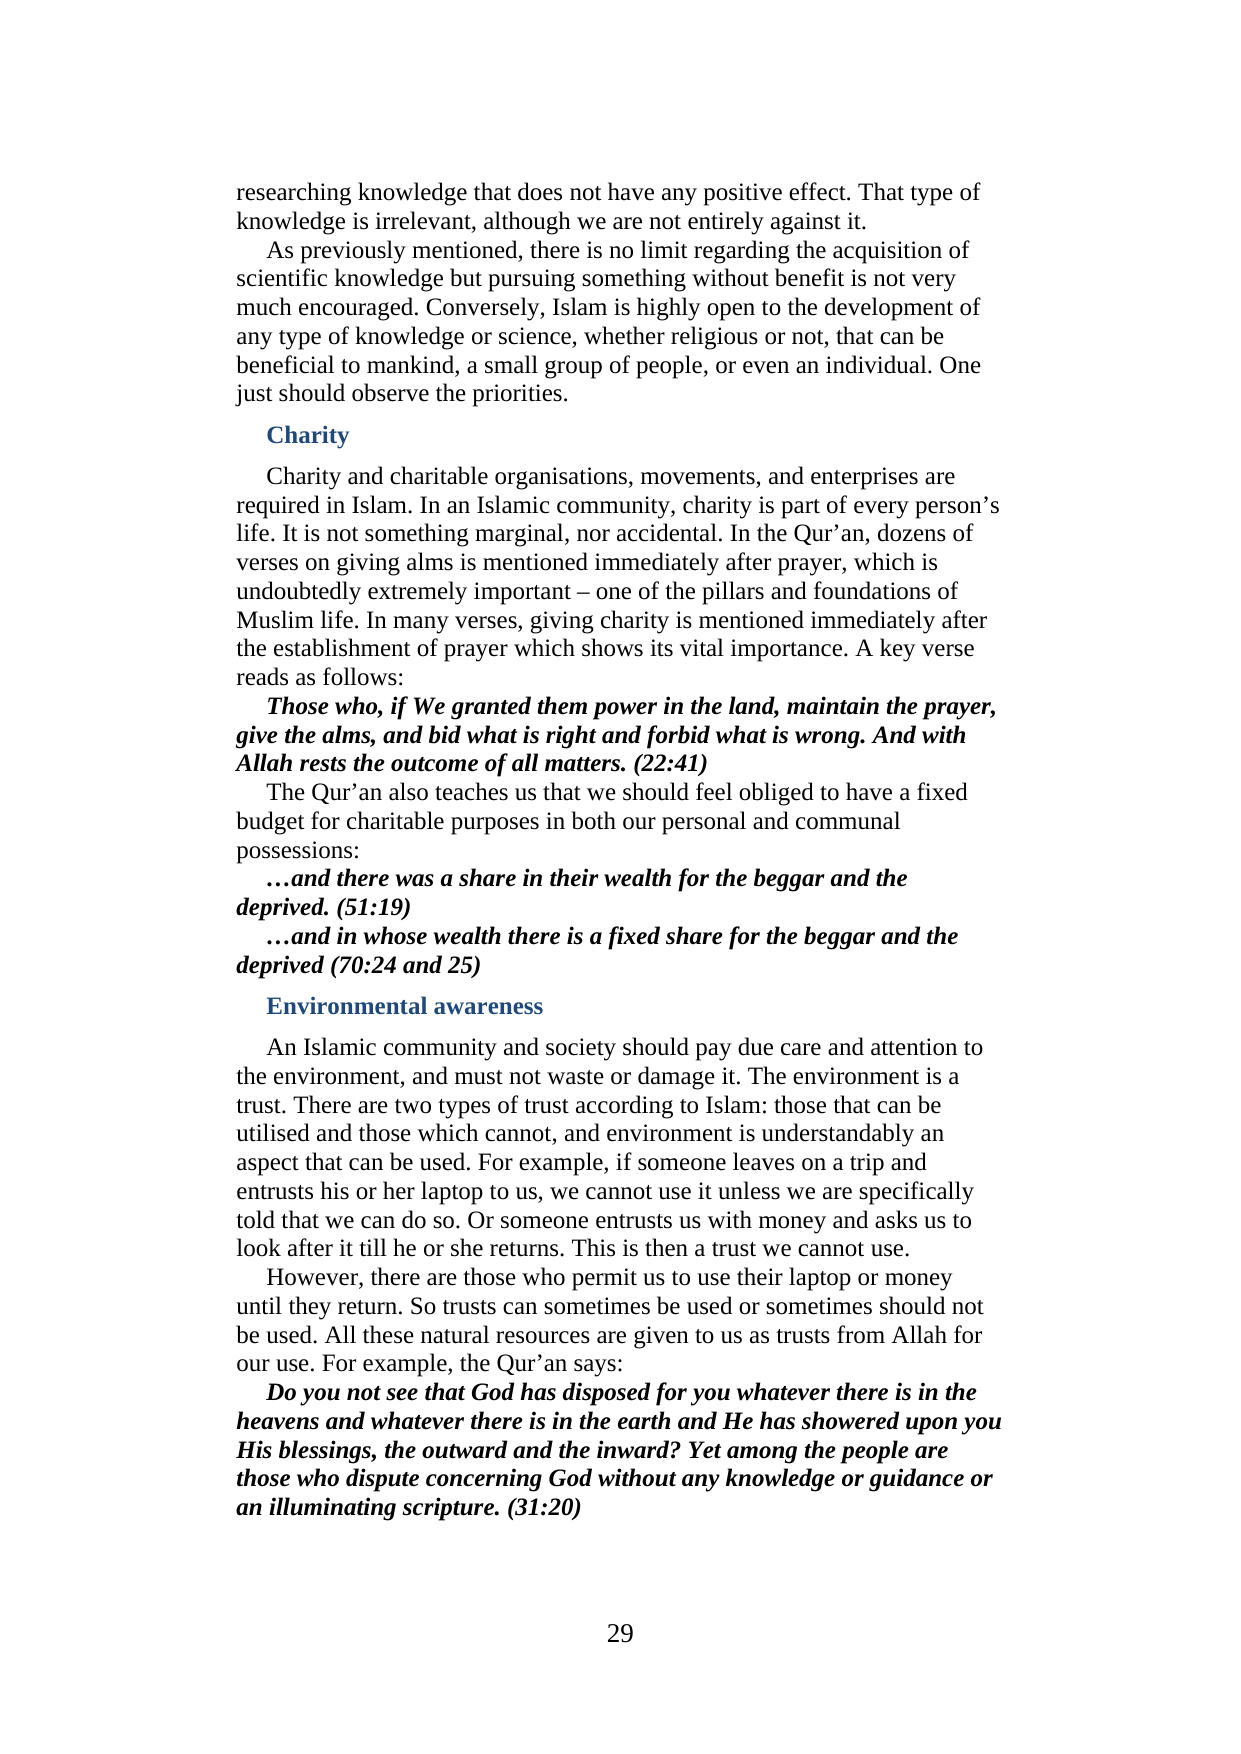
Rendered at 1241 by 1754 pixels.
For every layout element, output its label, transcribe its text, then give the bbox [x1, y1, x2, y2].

text The Qur’an also teaches us that we should feel obliged to have a fixed budget for charitable purposes in both our personal and communal possessions: [236, 777, 1004, 863]
text As previously mentioned, there is no limit regarding the acquisition of scientific knowledge but pursuing something without benefit is not very much encouraged. Conversely, Islam is highly open to the development of any type of knowledge or science, whether religious or not, that can be beneficial to mankind, a small group of people, or even an individual. One just should observe the priorities. [236, 235, 1004, 407]
text Those who, if We granted them power in the land, maintain the prayer, give the alms, and bid what is right and forbid what is wrong. And with Allah rests the outcome of all matters. (22:41) [236, 691, 1004, 777]
subtitle Charity [236, 420, 1004, 448]
text Do you not see that God has disposed for you whatever there is in the heavens and whatever there is in the earth and He has showered upon you His blessings, the outward and the inward? Yet among the people are those who dispute concerning God without any knowledge or guidance or an illuminating scripture. (31:20) [236, 1377, 1004, 1521]
subtitle Environmental awareness [236, 991, 1004, 1020]
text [236, 177, 1004, 235]
text However, there are those who permit us to use their laptop or money until they return. So trusts can sometimes be used or sometimes should not be used. All these natural resources are given to us as trusts from Allah for our use. For example, the Qur’an says: [236, 1262, 1004, 1377]
text …and in whose wealth there is a fixed share for the beggar and the deprived (70:24 and 25) [236, 921, 1004, 978]
text An Islamic community and society should pay due care and attention to the environment, and must not waste or damage it. The environment is a trust. There are two types of trust according to Islam: those that can be utilised and those which cannot, and environment is understandably an aspect that can be used. For example, if someone leaves on a trip and entrusts his or her laptop to us, we cannot use it unless we are specifically told that we can do so. Or someone entrusts us with money and asks us to look after it till he or she returns. This is then a trust we cannot use. [236, 1032, 1004, 1262]
text Charity and charitable organisations, movements, and enterprises are required in Islam. In an Islamic community, charity is part of every person’s life. It is not something marginal, nor accidental. In the Qur’an, dozens of verses on giving alms is mentioned immediately after prayer, which is undoubtedly extremely important – one of the pillars and foundations of Muslim life. In many verses, giving charity is mentioned immediately after the establishment of prayer which shows its vital importance. A key verse reads as follows: [236, 461, 1004, 691]
text …and there was a share in their wealth for the beggar and the deprived. (51:19) [236, 863, 1004, 921]
